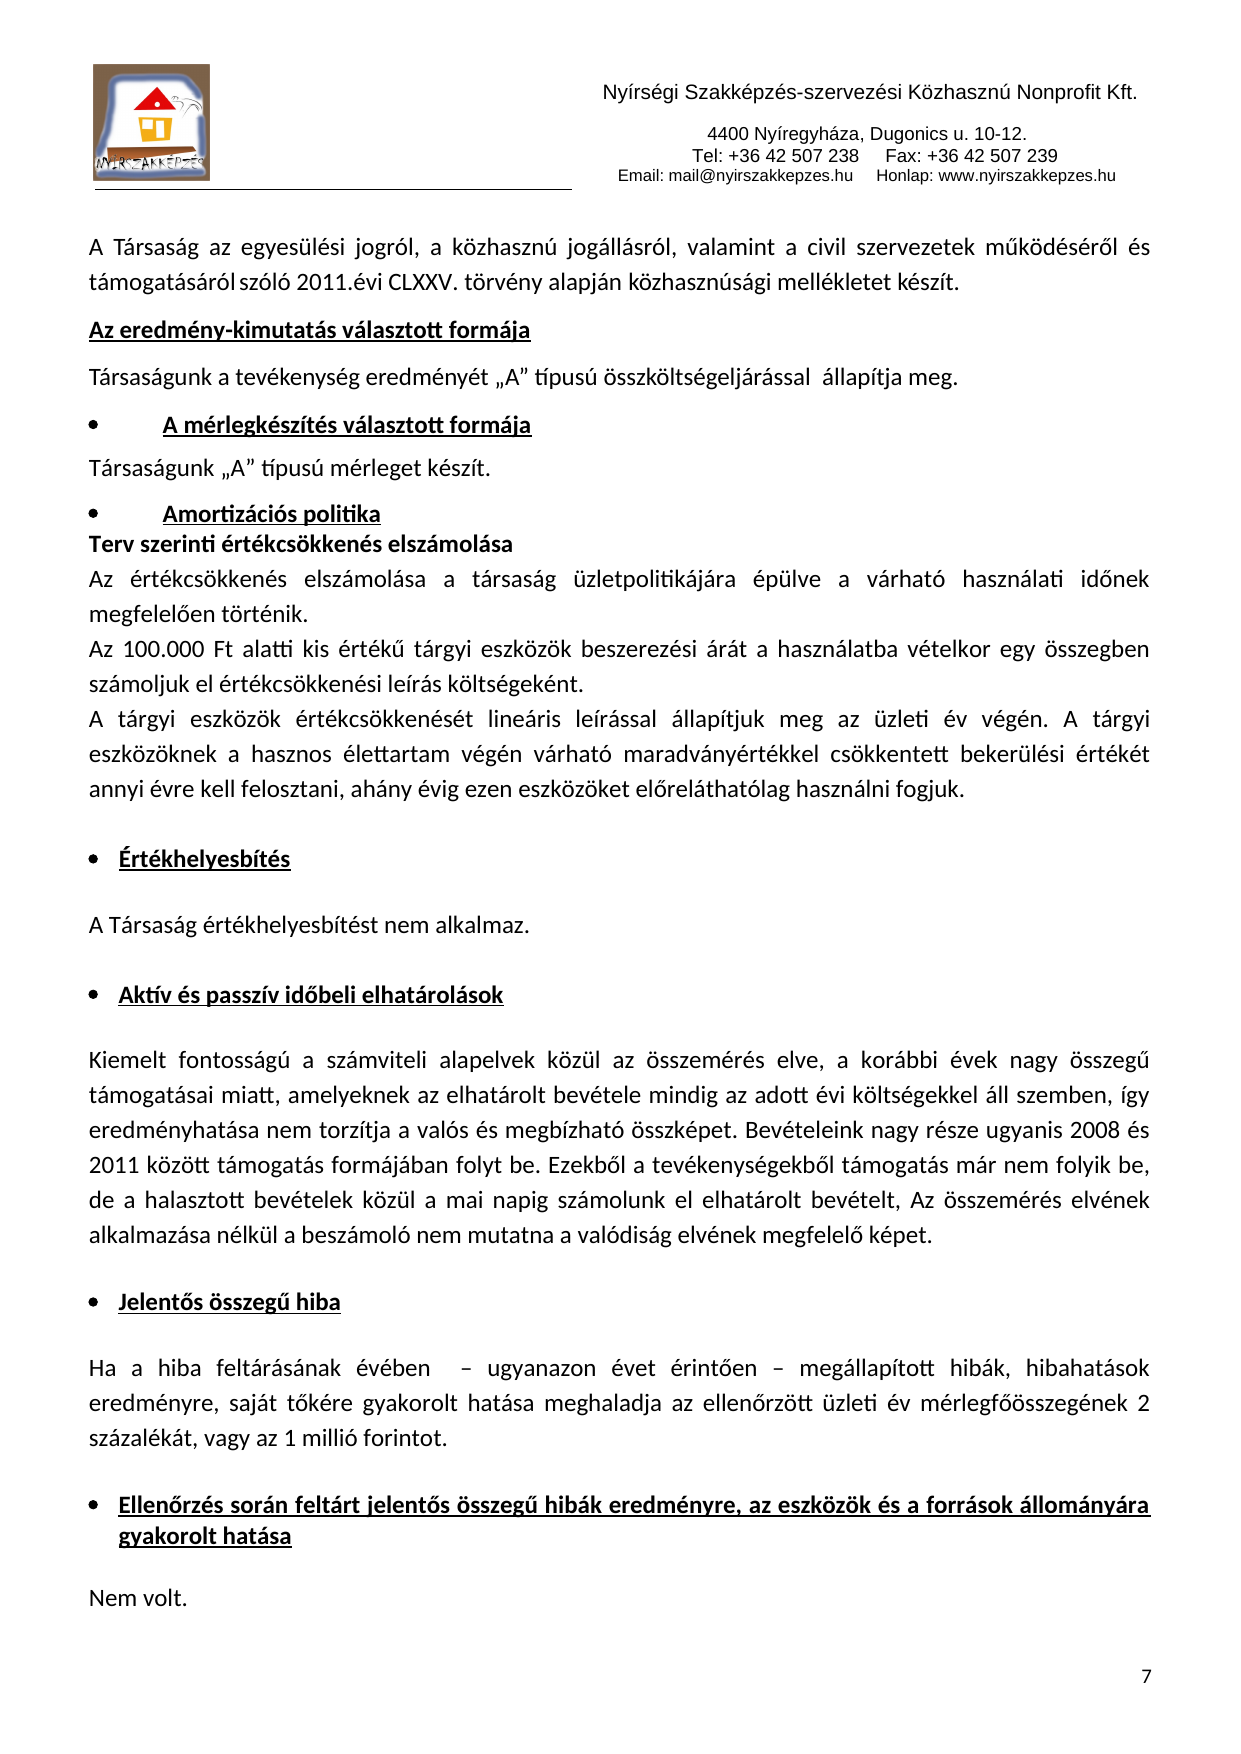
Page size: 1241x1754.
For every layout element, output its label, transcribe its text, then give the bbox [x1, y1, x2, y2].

text A Társaság értékhelyesbítést nem alkalmaz. [89, 909, 1152, 939]
text Terv szerinti értékcsökkenés elszámolása [89, 528, 1152, 559]
text A tárgyi eszközök értékcsökkenését lineáris leírással állapítjuk meg az üzleti év végén. A tárgyi eszközöknek a hasznos élettartam végén várható maradványértékkel csökkentett bekerülési értékét annyi évre kell felosztani, ahány évig ezen eszközöket előreláthatólag használni fogjuk. [89, 703, 1152, 804]
list Amortizációs politika [89, 498, 1152, 528]
list Aktív és passzív időbeli elhatárolások [89, 979, 1152, 1009]
text A Társaság az egyesülési jogról, a közhasznú jogállásról, valamint a civil szervezetek működéséről és támogatásáról szóló 2011.évi CLXXV. törvény alapján közhasznúsági mellékletet készít. [89, 232, 1152, 297]
text Az eredmény-kimutatás választott formája [89, 314, 1152, 344]
list Ellenőrzés során feltárt jelentős összegű hibák eredményre, az eszközök és a források állományára gyakorolt hatása [89, 1489, 1152, 1550]
text Társaságunk a tevékenység eredményét „A” típusú összköltségeljárással állapítja meg. [89, 362, 1152, 392]
text Társaságunk „A” típusú mérleget készít. [89, 452, 1152, 483]
list A mérlegkészítés választott formája [89, 409, 1152, 439]
text Kiemelt fontosságú a számviteli alapelvek közül az összemérés elve, a korábbi évek nagy összegű támogatásai miatt, amelyeknek az elhatárolt bevétele mindig az adott évi költségekkel áll szemben, így eredményhatása nem torzítja a valós és megbízható összképet. Bevételeink nagy része ugyanis 2008 és 2011 között támogatás formájában folyt be. Ezekből a tevékenységekből támogatás már nem folyik be, de a halasztott bevételek közül a mai napig számolunk el elhatárolt bevételt, Az összemérés elvének alkalmazása nélkül a beszámoló nem mutatna a valódiság elvének megfelelő képet. [89, 1044, 1152, 1250]
text Nem volt. [89, 1582, 1152, 1613]
picture [93, 64, 210, 181]
list Jelentős összegű hiba [89, 1287, 1152, 1317]
text Az értékcsökkenés elszámolása a társaság üzletpolitikájára épülve a várható használati időnek megfelelően történik. [89, 563, 1152, 629]
text Az 100.000 Ft alatti kis értékű tárgyi eszközök beszerezési árát a használatba vételkor egy összegben számoljuk el értékcsökkenési leírás költségeként. [89, 633, 1152, 699]
text Ha a hiba feltárásának évében – ugyanazon évet érintően – megállapított hibák, hibahatások eredményre, saját tőkére gyakorolt hatása meghaladja az ellenőrzött üzleti év mérlegfőösszegének 2 százalékát, vagy az 1 millió forintot. [89, 1352, 1152, 1453]
list Értékhelyesbítés [89, 843, 1152, 874]
